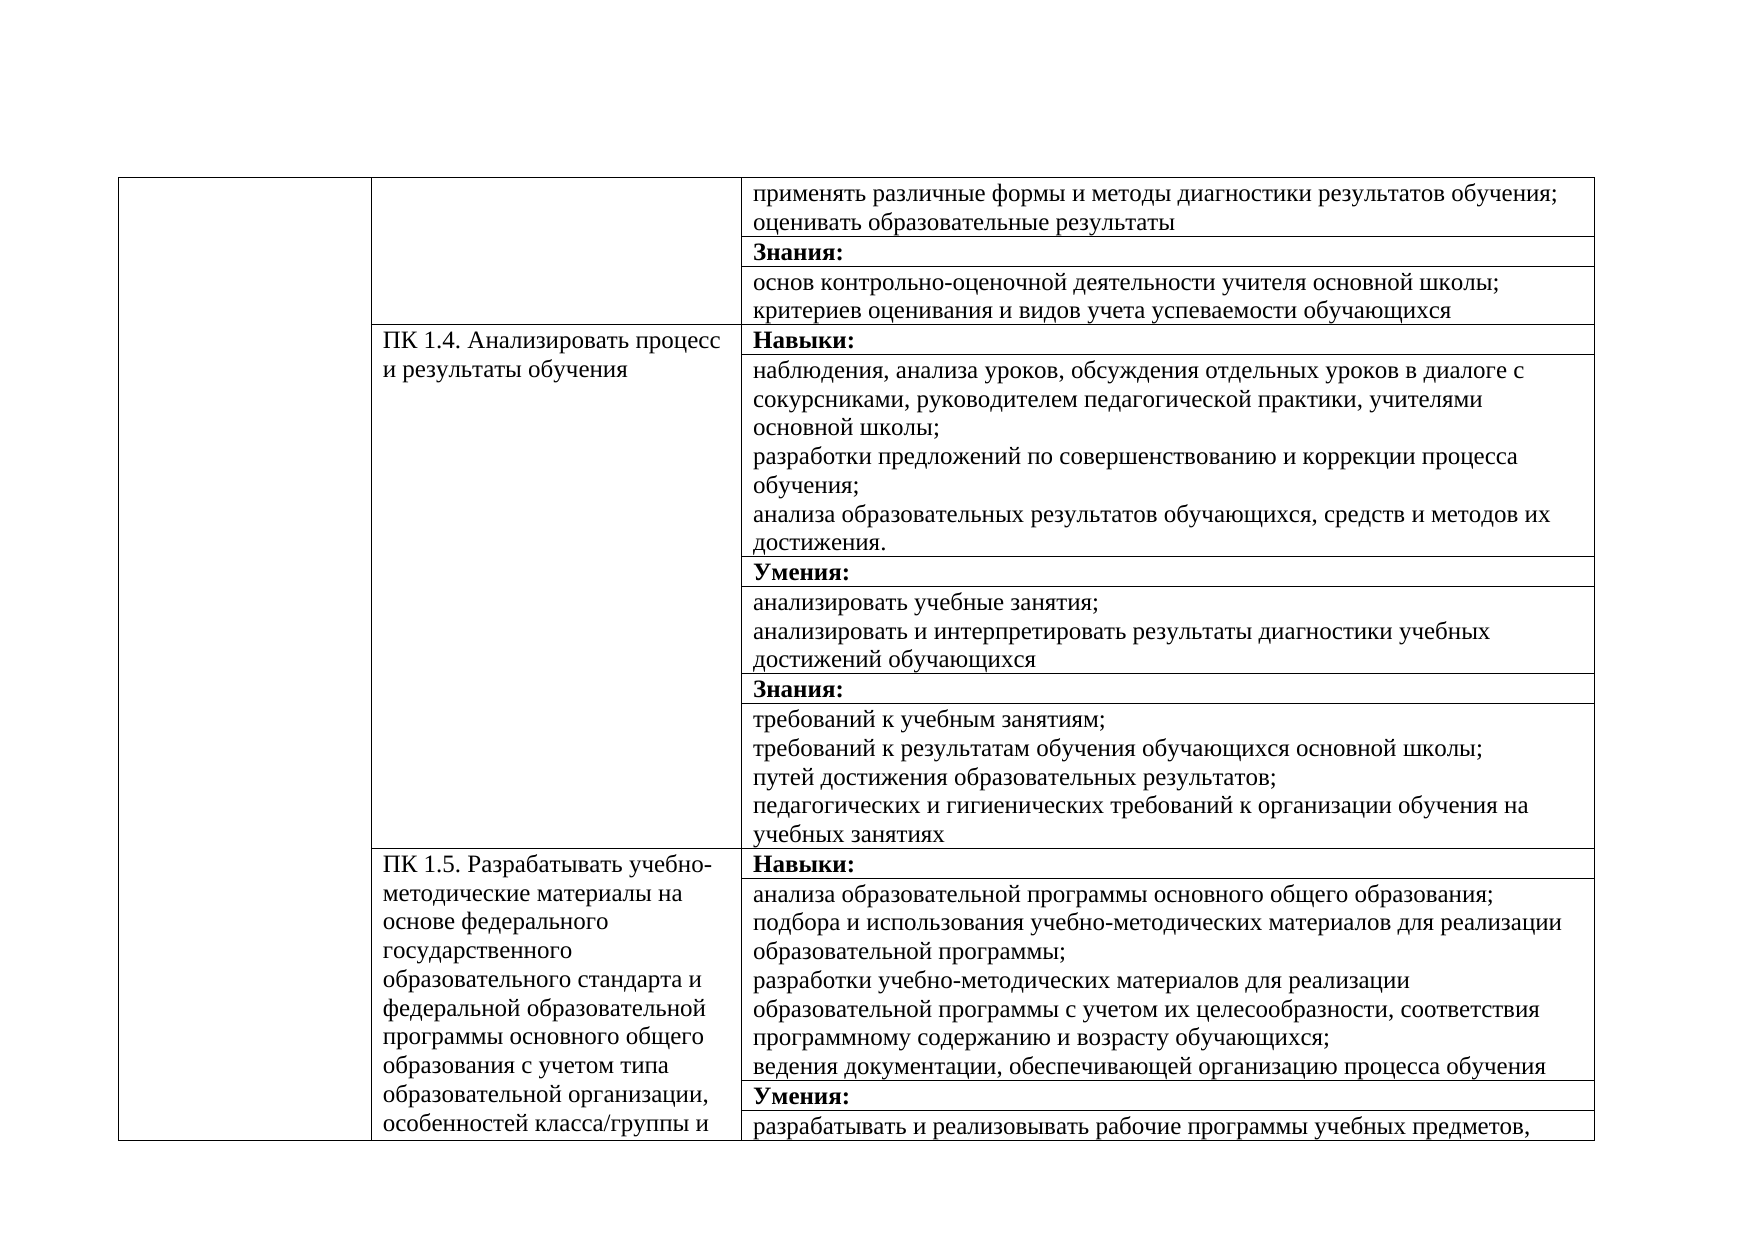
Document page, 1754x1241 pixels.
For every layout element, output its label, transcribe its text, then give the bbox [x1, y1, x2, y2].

table_cell Умения: [742, 1081, 1594, 1110]
table_cell Знания: [742, 237, 1594, 266]
table_cell Умения: [742, 557, 1594, 586]
table_cell ПК 1.4. Анализировать процесс и результаты обучения [372, 325, 741, 848]
table_cell требований к учебным занятиям; требований к результатам обучения обучающихся основной школы; путей достижения образовательных результатов; педагогических и гигиенических требований к организации обучения на учебных занятиях [742, 704, 1594, 848]
table_cell анализа образовательной программы основного общего образования; подбора и использования учебно-методических материалов для реализации образовательной программы; разработки учебно-методических материалов для реализации образовательной программы с учетом их целесообразности, соответствия программному содержанию и возрасту обучающихся; ведения документации, обеспечивающей организацию процесса обучения [742, 879, 1594, 1080]
table_cell Навыки: [742, 325, 1594, 354]
table_cell ПК 1.5. Разрабатывать учебно-методические материалы на основе федерального государственного образовательного стандарта и федеральной образовательной программы основного общего образования с учетом типа образовательной организации, особенностей класса/группы и отдельных обучающихся [372, 849, 741, 1139]
table_cell Навыки: [742, 849, 1594, 878]
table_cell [742, 178, 1594, 236]
table_cell основ контрольно-оценочной деятельности учителя основной школы; критериев оценивания и видов учета успеваемости обучающихся [742, 267, 1594, 324]
table_cell анализировать учебные занятия; анализировать и интерпретировать результаты диагностики учебных достижений обучающихся [742, 587, 1594, 673]
table_cell наблюдения, анализа уроков, обсуждения отдельных уроков в диалоге с сокурсниками, руководителем педагогической практики, учителями основной школы; разработки предложений по совершенствованию и коррекции процесса обучения; анализа образовательных результатов обучающихся, средств и методов их достижения. [742, 355, 1594, 556]
table_cell Знания: [742, 674, 1594, 703]
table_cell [742, 1111, 1594, 1139]
